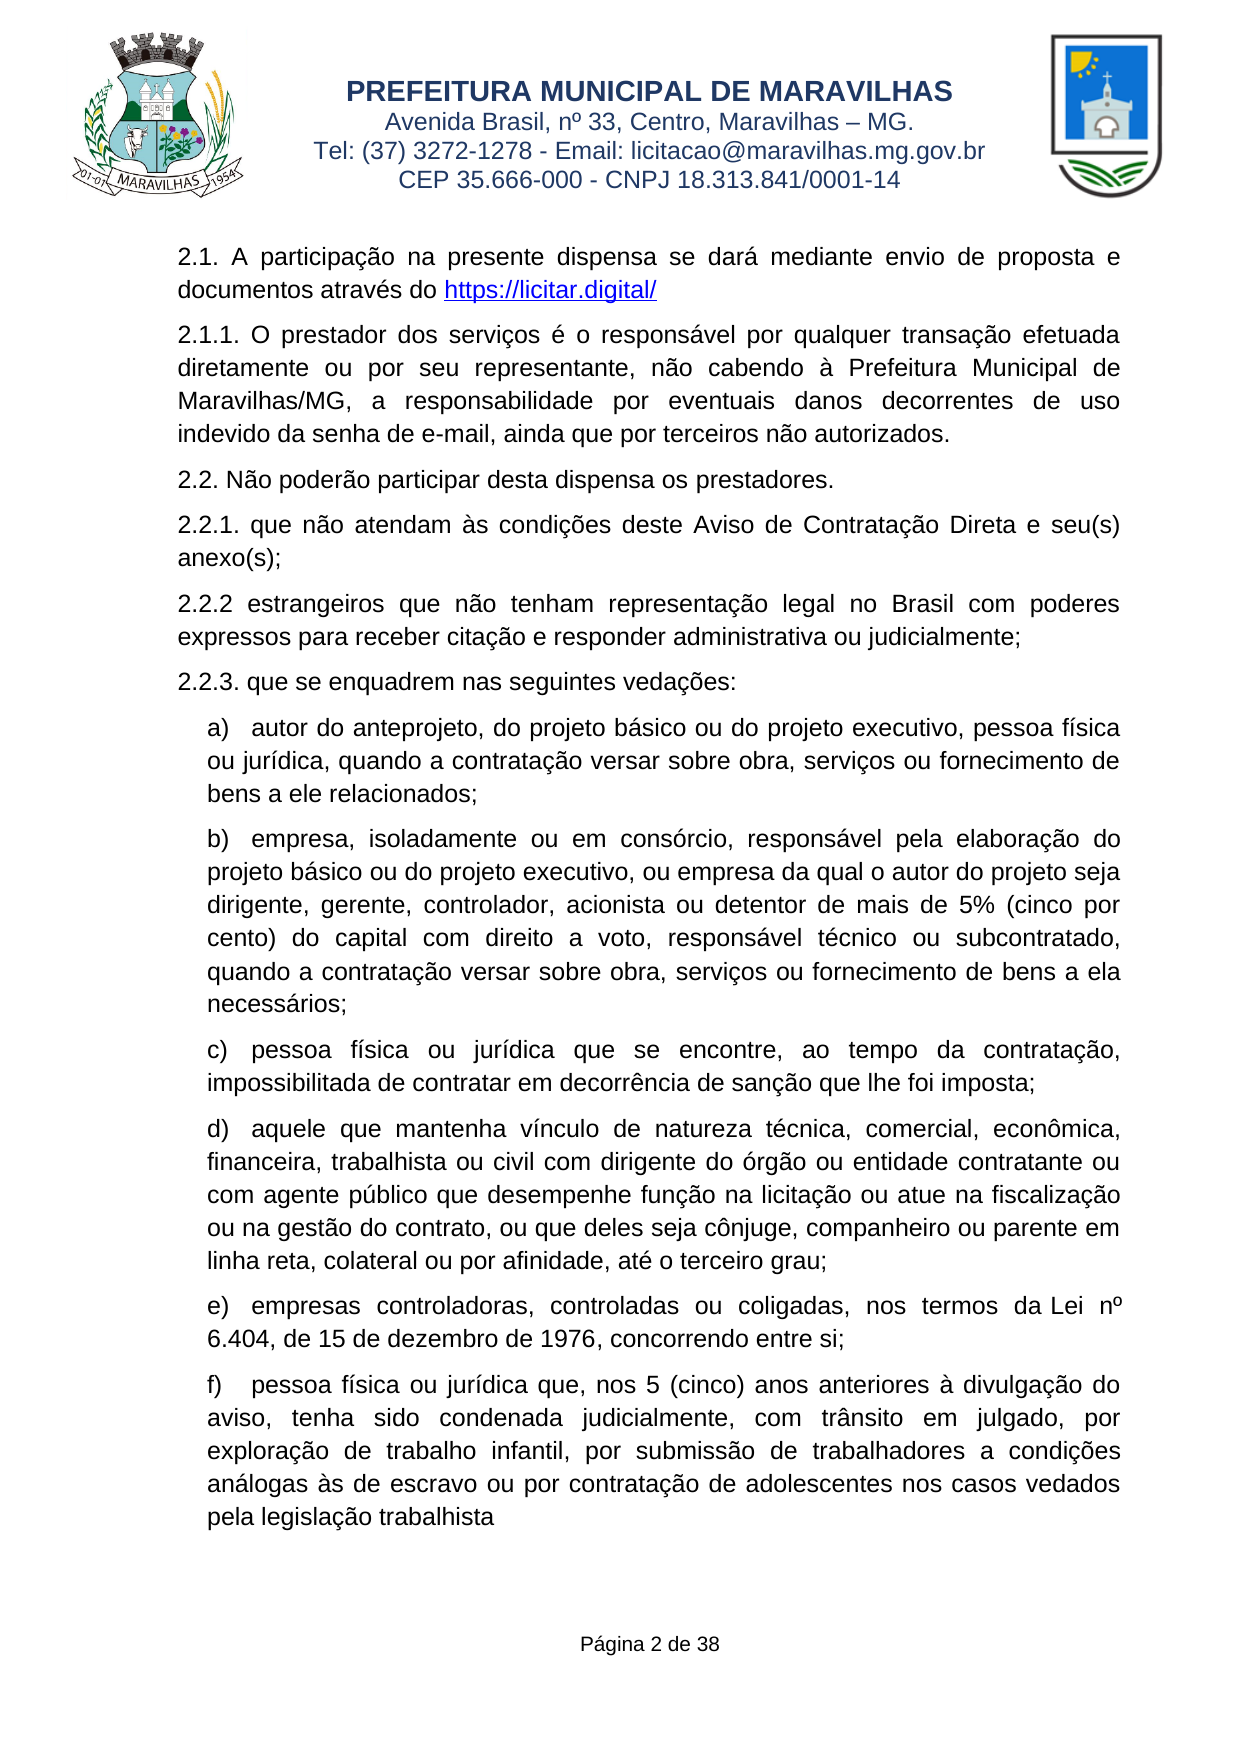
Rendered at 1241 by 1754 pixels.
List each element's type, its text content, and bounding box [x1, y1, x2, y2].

list empresa, isoladamente ou em consórcio, responsável pela elaboração do projeto básico ou do projeto executivo, ou empresa da qual o autor do projeto seja dirigente, gerente, controlador, acionista ou detentor de mais de 5% (cinco por cento) do capital com direito a voto, responsável técnico ou subcontratado, quando a contratação versar sobre obra, serviços ou fornecimento de bens a ela necessários; [207, 824, 1122, 1018]
picture [1037, 26, 1176, 208]
list autor do anteprojeto, do projeto básico ou do projeto executivo, pessoa física ou jurídica, quando a contratação versar sobre obra, serviços ou fornecimento de bens a ele relacionados; [207, 713, 1122, 808]
list empresas controladoras, controladas ou coligadas, nos termos da Lei nº 6.404, de 15 de dezembro de 1976, concorrendo entre si; [207, 1291, 1122, 1353]
text 2.1.1. O prestador dos serviços é o responsável por qualquer transação efetuada diretamente ou por seu representante, não cabendo à Prefeitura Municipal de Maravilhas/MG, a responsabilidade por eventuais danos decorrentes de uso indevido da senha de e-mail, ainda que por terceiros não autorizados. [177, 320, 1122, 448]
text 2.2.2 estrangeiros que não tenham representação legal no Brasil com poderes expressos para receber citação e responder administrativa ou judicialmente; [177, 589, 1122, 651]
list pessoa física ou jurídica que, nos 5 (cinco) anos anteriores à divulgação do aviso, tenha sido condenada judicialmente, com trânsito em julgado, por exploração de trabalho infantil, por submissão de trabalhadores a condições análogas às de escravo ou por contratação de adolescentes nos casos vedados pela legislação trabalhista [207, 1370, 1122, 1531]
text 2.1. A participação na presente dispensa se dará mediante envio de proposta e documentos através do https://licitar.digital/ [177, 242, 1122, 303]
text 2.2. Não poderão participar desta dispensa os prestadores. [177, 465, 1122, 493]
text 2.2.1. que não atendam às condições deste Aviso de Contratação Direta e seu(s) anexo(s); [177, 510, 1122, 572]
list aquele que mantenha vínculo de natureza técnica, comercial, econômica, financeira, trabalhista ou civil com dirigente do órgão ou entidade contratante ou com agente público que desempenhe função na licitação ou atue na fiscalização ou na gestão do contrato, ou que deles seja cônjuge, companheiro ou parente em linha reta, colateral ou por afinidade, até o terceiro grau; [207, 1113, 1122, 1274]
list pessoa física ou jurídica que se encontre, ao tempo da contratação, impossibilitada de contratar em decorrência de sanção que lhe foi imposta; [207, 1035, 1122, 1097]
picture [66, 26, 248, 200]
text 2.2.3. que se enquadrem nas seguintes vedações: [177, 667, 1122, 696]
